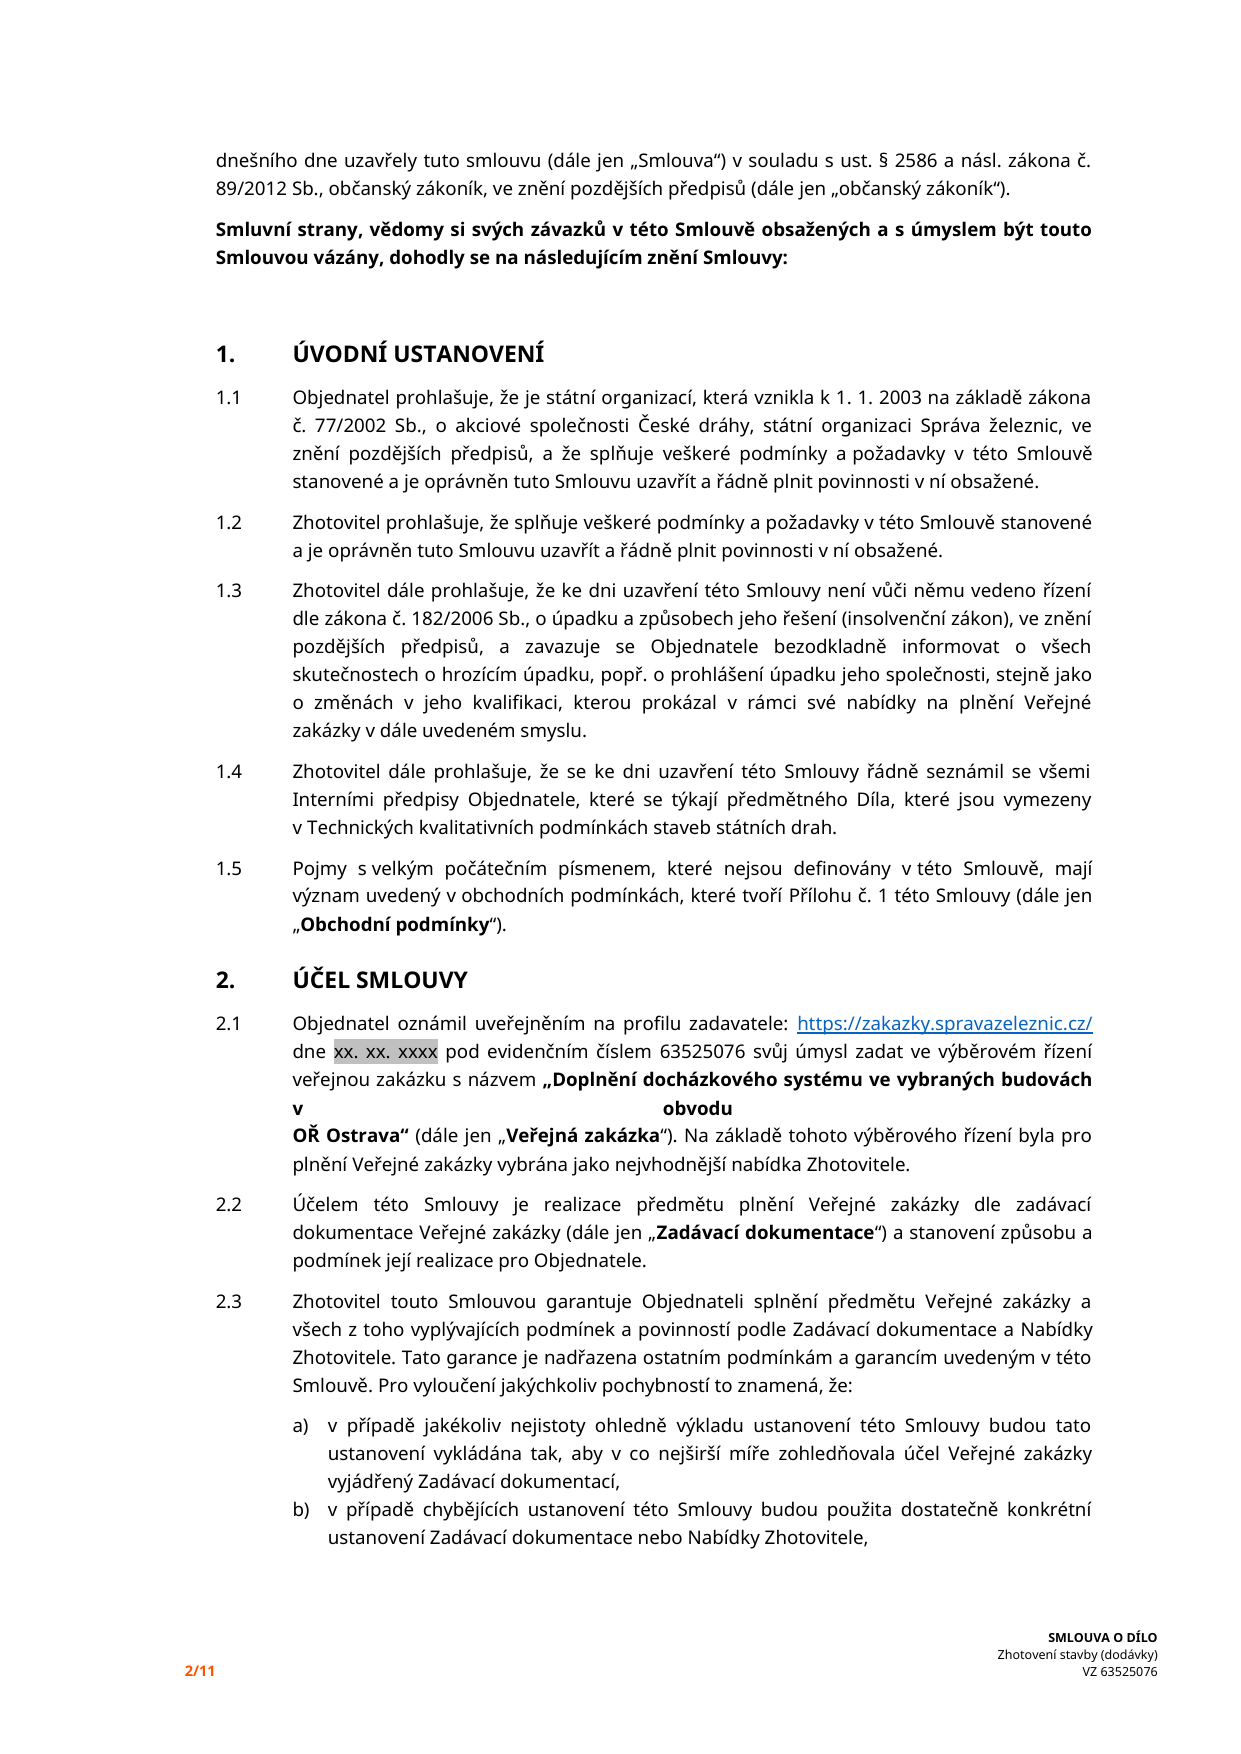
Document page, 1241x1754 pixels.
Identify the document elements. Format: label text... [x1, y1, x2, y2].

text dnešního dne uzavřely tuto smlouvu (dále jen „Smlouva“) v souladu s ust. § 2586 a násl. zákona č. 89/2012 Sb., občanský zákoník, ve znění pozdějších předpisů (dále jen „občanský zákoník“). [216, 147, 1093, 201]
text Smluvní strany, vědomy si svých závazků v této Smlouvě obsažených a s úmyslem být touto Smlouvou vázány, dohodly se na následujícím znění Smlouvy: [216, 216, 1093, 269]
text Objednatel oznámil uveřejněním na profilu zadavatele: https://zakazky.spravazeleznic.cz/ dne xx. xx. xxxx pod evidenčním číslem 63525076 svůj úmysl zadat ve výběrovém řízení veřejnou zakázku s názvem „Doplnění docházkového systému ve vybraných budovách v obvodu OŘ Ostrava“ (dále jen „Veřejná zakázka“). Na základě tohoto výběrového řízení byla pro plnění Veřejné zakázky vybrána jako nejvhodnější nabídka Zhotovitele. [216, 1011, 1093, 1176]
text Pojmy s velkým počátečním písmenem, které nejsou definovány v této Smlouvě, mají význam uvedený v obchodních podmínkách, které tvoří Přílohu č. 1 této Smlouvy (dále jen „Obchodní podmínky“). [216, 855, 1093, 936]
text Zhotovitel touto Smlouvou garantuje Objednateli splnění předmětu Veřejné zakázky a všech z toho vyplývajících podmínek a povinností podle Zadávací dokumentace a Nabídky Zhotovitele. Tato garance je nadřazena ostatním podmínkám a garancím uvedeným v této Smlouvě. Pro vyloučení jakýchkoliv pochybností to znamená, že: [216, 1288, 1093, 1397]
text ÚČEL SMLOUVY [216, 964, 1093, 995]
text v případě chybějících ustanovení této Smlouvy budou použita dostatečně konkrétní ustanovení Zadávací dokumentace nebo Nabídky Zhotovitele, [292, 1497, 1093, 1550]
text Zhotovitel dále prohlašuje, že ke dni uzavření této Smlouvy není vůči němu vedeno řízení dle zákona č. 182/2006 Sb., o úpadku a způsobech jeho řešení (insolvenční zákon), ve znění pozdějších předpisů, a zavazuje se Objednatele bezodkladně informovat o všech skutečnostech o hrozícím úpadku, popř. o prohlášení úpadku jeho společnosti, stejně jako o změnách v jeho kvalifikaci, kterou prokázal v rámci své nabídky na plnění Veřejné zakázky v dále uvedeném smyslu. [216, 578, 1093, 743]
text Objednatel prohlašuje, že je státní organizací, která vznikla k 1. 1. 2003 na základě zákona č. 77/2002 Sb., o akciové společnosti České dráhy, státní organizaci Správa železnic, ve znění pozdějších předpisů, a že splňuje veškeré podmínky a požadavky v této Smlouvě stanovené a je oprávněn tuto Smlouvu uzavřít a řádně plnit povinnosti v ní obsažené. [216, 384, 1093, 494]
text Zhotovitel prohlašuje, že splňuje veškeré podmínky a požadavky v této Smlouvě stanovené a je oprávněn tuto Smlouvu uzavřít a řádně plnit povinnosti v ní obsažené. [216, 509, 1093, 563]
text v případě jakékoliv nejistoty ohledně výkladu ustanovení této Smlouvy budou tato ustanovení vykládána tak, aby v co nejširší míře zohledňovala účel Veřejné zakázky vyjádřený Zadávací dokumentací, [292, 1412, 1093, 1494]
text ÚVODNÍ USTANOVENÍ [216, 338, 1093, 369]
text Účelem této Smlouvy je realizace předmětu plnění Veřejné zakázky dle zadávací dokumentace Veřejné zakázky (dále jen „Zadávací dokumentace“) a stanovení způsobu a podmínek její realizace pro Objednatele. [216, 1191, 1093, 1273]
text Zhotovitel dále prohlašuje, že se ke dni uzavření této Smlouvy řádně seznámil se všemi Interními předpisy Objednatele, které se týkají předmětného Díla, které jsou vymezeny v Technických kvalitativních podmínkách staveb státních drah. [216, 758, 1093, 840]
